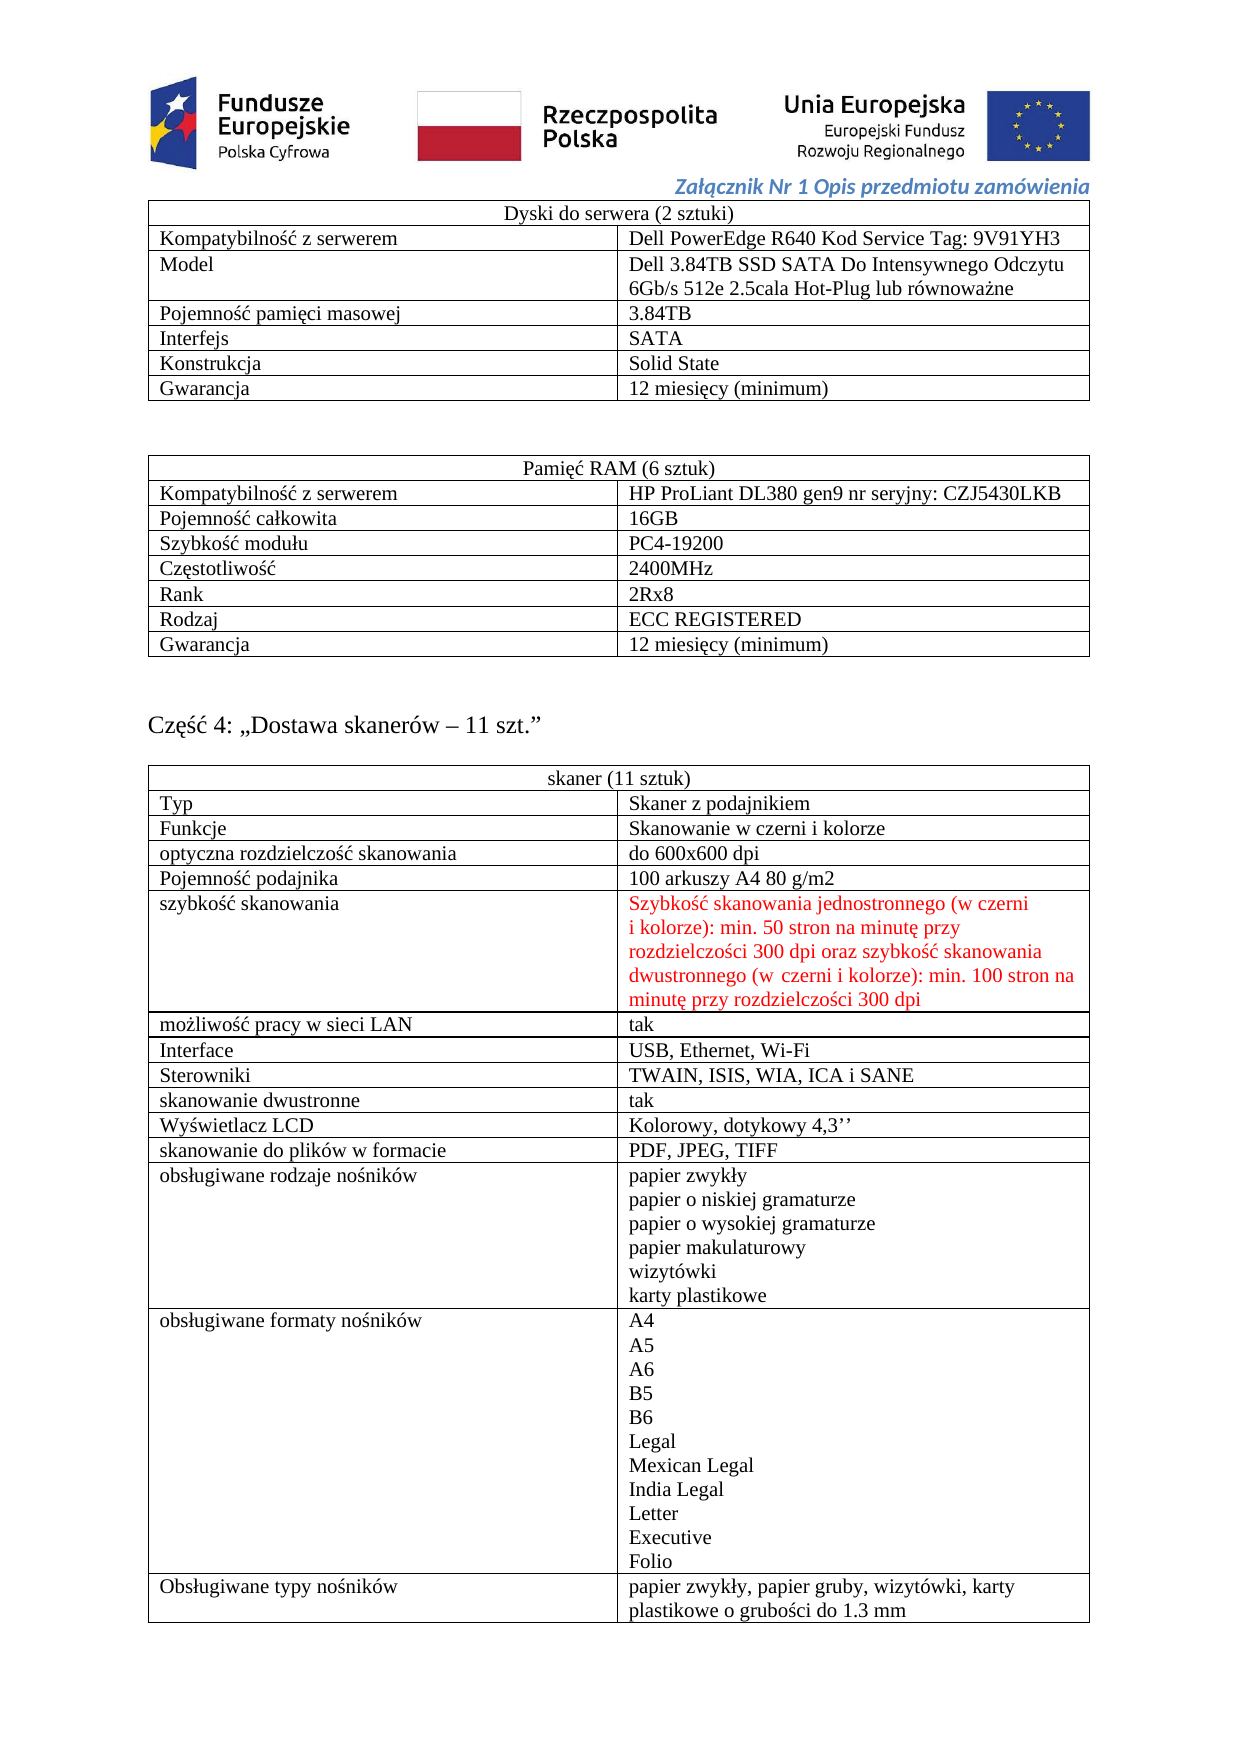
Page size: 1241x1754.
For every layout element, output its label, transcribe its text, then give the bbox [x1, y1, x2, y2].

table_cell możliwość pracy w sieci LAN [149, 1013, 617, 1036]
table_cell Kompatybilność z serwerem [149, 481, 617, 505]
table_cell A4 A5 A6 B5 B6 Legal Mexican Legal India Legal Letter Executive Folio [618, 1309, 1089, 1573]
table_cell Sterowniki [149, 1063, 617, 1087]
picture [147, 73, 1093, 173]
table_cell Skanowanie w czerni i kolorze [618, 816, 1089, 840]
table_cell PDF, JPEG, TIFF [618, 1138, 1089, 1162]
table_cell Konstrukcja [149, 351, 617, 375]
table_header skaner (11 sztuk) [149, 766, 1089, 789]
table_cell Skaner z podajnikiem [618, 791, 1089, 815]
table_cell 12 miesięcy (minimum) [618, 376, 1089, 400]
table_cell 3.84TB [618, 301, 1089, 325]
table_cell do 600x600 dpi [618, 841, 1089, 865]
table_cell USB, Ethernet, Wi-Fi [618, 1038, 1089, 1062]
table_cell Interface [149, 1038, 617, 1062]
table_cell Pojemność całkowita [149, 506, 617, 530]
table_cell PC4-19200 [618, 531, 1089, 555]
table_cell Szybkość skanowania jednostronnego (w czerni i kolorze): min. 50 stron na minutę przy rozdzielczości 300 dpi oraz szybkość skanowania dwustronnego (w czerni i kolorze): min. 100 stron na minutę przy rozdzielczości 300 dpi [618, 891, 1089, 1011]
table_cell Dell 3.84TB SSD SATA Do Intensywnego Odczytu 6Gb/s 512e 2.5cala Hot-Plug lub równoważne [618, 251, 1089, 299]
table_cell Kolorowy, dotykowy 4,3’’ [618, 1113, 1089, 1137]
table_cell Solid State [618, 351, 1089, 375]
table_cell Częstotliwość [149, 556, 617, 580]
table_cell TWAIN, ISIS, WIA, ICA i SANE [618, 1063, 1089, 1087]
table_cell tak [618, 1013, 1089, 1036]
table_cell Wyświetlacz LCD [149, 1113, 617, 1137]
table_cell Gwarancja [149, 632, 617, 656]
table_cell 2400MHz [618, 556, 1089, 580]
table_cell Gwarancja [149, 376, 617, 400]
table_cell Funkcje [149, 816, 617, 840]
table_cell skanowanie dwustronne [149, 1088, 617, 1112]
table_cell Typ [149, 791, 617, 815]
table_cell Pojemność pamięci masowej [149, 301, 617, 325]
table_cell Model [149, 251, 617, 299]
table_cell papier zwykły, papier gruby, wizytówki, karty plastikowe o grubości do 1.3 mm [618, 1574, 1089, 1622]
table_cell Obsługiwane typy nośników [149, 1574, 617, 1622]
table_cell Rodzaj [149, 607, 617, 631]
table_cell 16GB [618, 506, 1089, 530]
table_cell Pojemność podajnika [149, 866, 617, 890]
table_cell Interfejs [149, 326, 617, 350]
table_cell papier zwykły papier o niskiej gramaturze papier o wysokiej gramaturze papier makulaturowy wizytówki karty plastikowe [618, 1163, 1089, 1307]
table_cell 12 miesięcy (minimum) [618, 632, 1089, 656]
table_cell Szybkość modułu [149, 531, 617, 555]
table_cell optyczna rozdzielczość skanowania [149, 841, 617, 865]
table_cell ECC REGISTERED [618, 607, 1089, 631]
table_cell skanowanie do plików w formacie [149, 1138, 617, 1162]
table_cell obsługiwane formaty nośników [149, 1309, 617, 1573]
table_cell SATA [618, 326, 1089, 350]
table_cell Dell PowerEdge R640 Kod Service Tag: 9V91YH3 [618, 226, 1089, 250]
table_cell HP ProLiant DL380 gen9 nr seryjny: CZJ5430LKB [618, 481, 1089, 505]
table_header Pamięć RAM (6 sztuk) [149, 456, 1089, 480]
table_cell Rank [149, 581, 617, 606]
table_header Dyski do serwera (2 sztuki) [149, 201, 1089, 225]
table_cell 2Rx8 [618, 581, 1089, 606]
table_cell 100 arkuszy A4 80 g/m2 [618, 866, 1089, 890]
text Część 4: „Dostawa skanerów – 11 szt.” [148, 711, 1093, 739]
table_cell obsługiwane rodzaje nośników [149, 1163, 617, 1307]
table_cell szybkość skanowania [149, 891, 617, 1011]
table_cell tak [618, 1088, 1089, 1112]
table_cell Kompatybilność z serwerem [149, 226, 617, 250]
